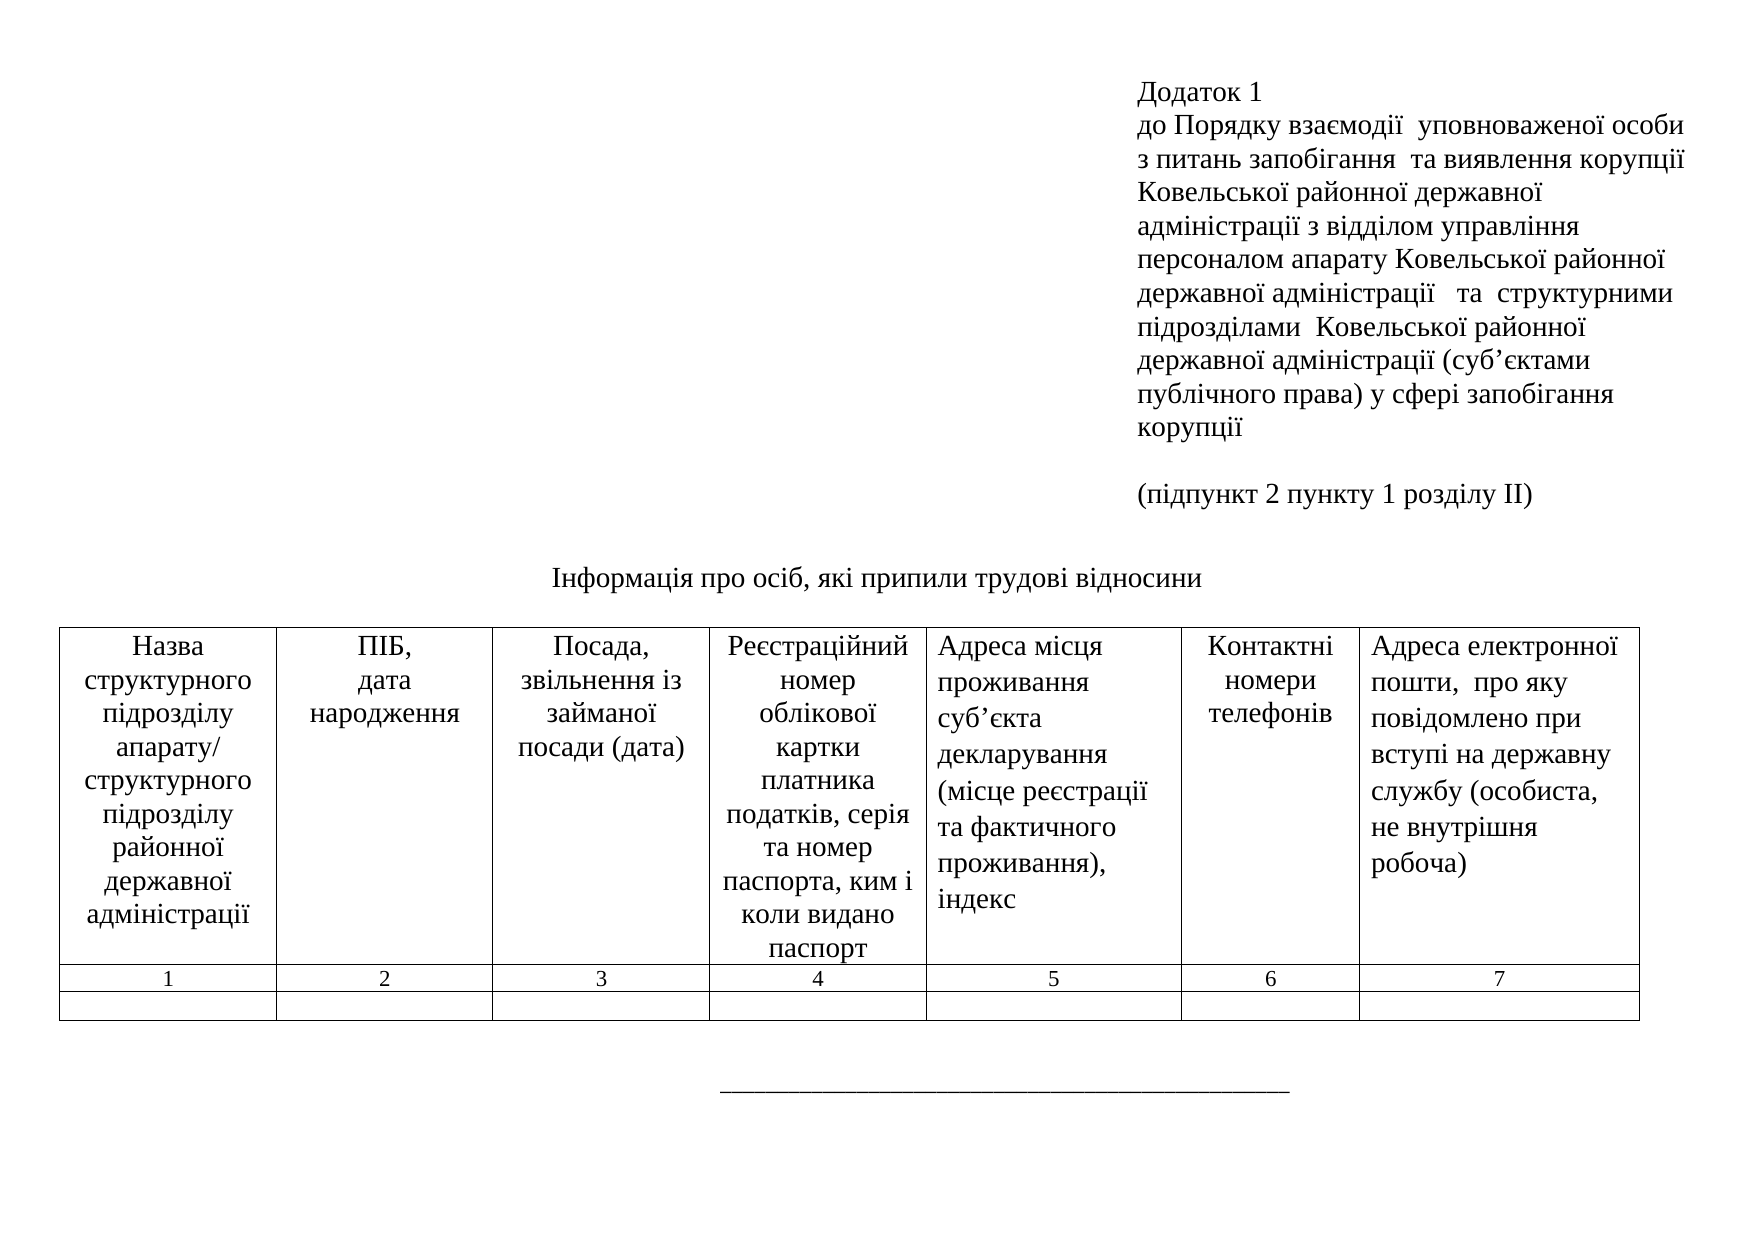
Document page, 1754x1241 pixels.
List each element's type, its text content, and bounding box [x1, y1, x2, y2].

table_cell 7 [1360, 965, 1639, 991]
table_cell [60, 992, 276, 1020]
table_header Реєстраційний номер облікової картки платника податків, серія та номер паспорта, ким і коли видано паспорт [710, 628, 926, 964]
table_cell [493, 992, 709, 1020]
table_header Назва структурного підрозділу апарату/ структурного підрозділу районної державної адміністрації [60, 628, 276, 964]
table_cell [927, 992, 1181, 1020]
table_cell 3 [493, 965, 709, 991]
table_header Контактні номери телефонів [1182, 628, 1359, 964]
table_cell [1360, 992, 1639, 1020]
table_cell 2 [277, 965, 492, 991]
table_cell [1182, 992, 1359, 1020]
text __________________________________________________ [59, 1068, 1695, 1096]
text Додаток 1 [1137, 74, 1695, 107]
text Інформація про осіб, які припили трудові відносини [59, 560, 1695, 594]
table_header ПІБ, дата народження [277, 628, 492, 964]
table_header Адреса місця проживання суб’єкта декларування (місце реєстрації та фактичного проживання), індекс [927, 628, 1181, 964]
table_header Адреса електронної пошти, про яку повідомлено при вступі на державну службу (особиста, не внутрішня робоча) [1360, 628, 1639, 964]
table_cell 1 [60, 965, 276, 991]
table_cell 5 [927, 965, 1181, 991]
subtitle до Порядку взаємодії уповноваженої особи з питань запобігання та виявлення корупції Ковельської районної державної адміністрації з відділом управління персоналом апарату Ковельської районної державної адміністрації та структурними підрозділами Ковельської районної державної адміністрації (суб’єктами публічного права) у сфері запобігання корупції [1137, 107, 1695, 443]
table_cell 4 [710, 965, 926, 991]
table_cell [710, 992, 926, 1020]
table_cell 6 [1182, 965, 1359, 991]
table_cell [277, 992, 492, 1020]
table_header Посада, звільнення із займаної посади (дата) [493, 628, 709, 964]
subtitle (підпункт 2 пункту 1 розділу ІІ) [1137, 476, 1695, 510]
